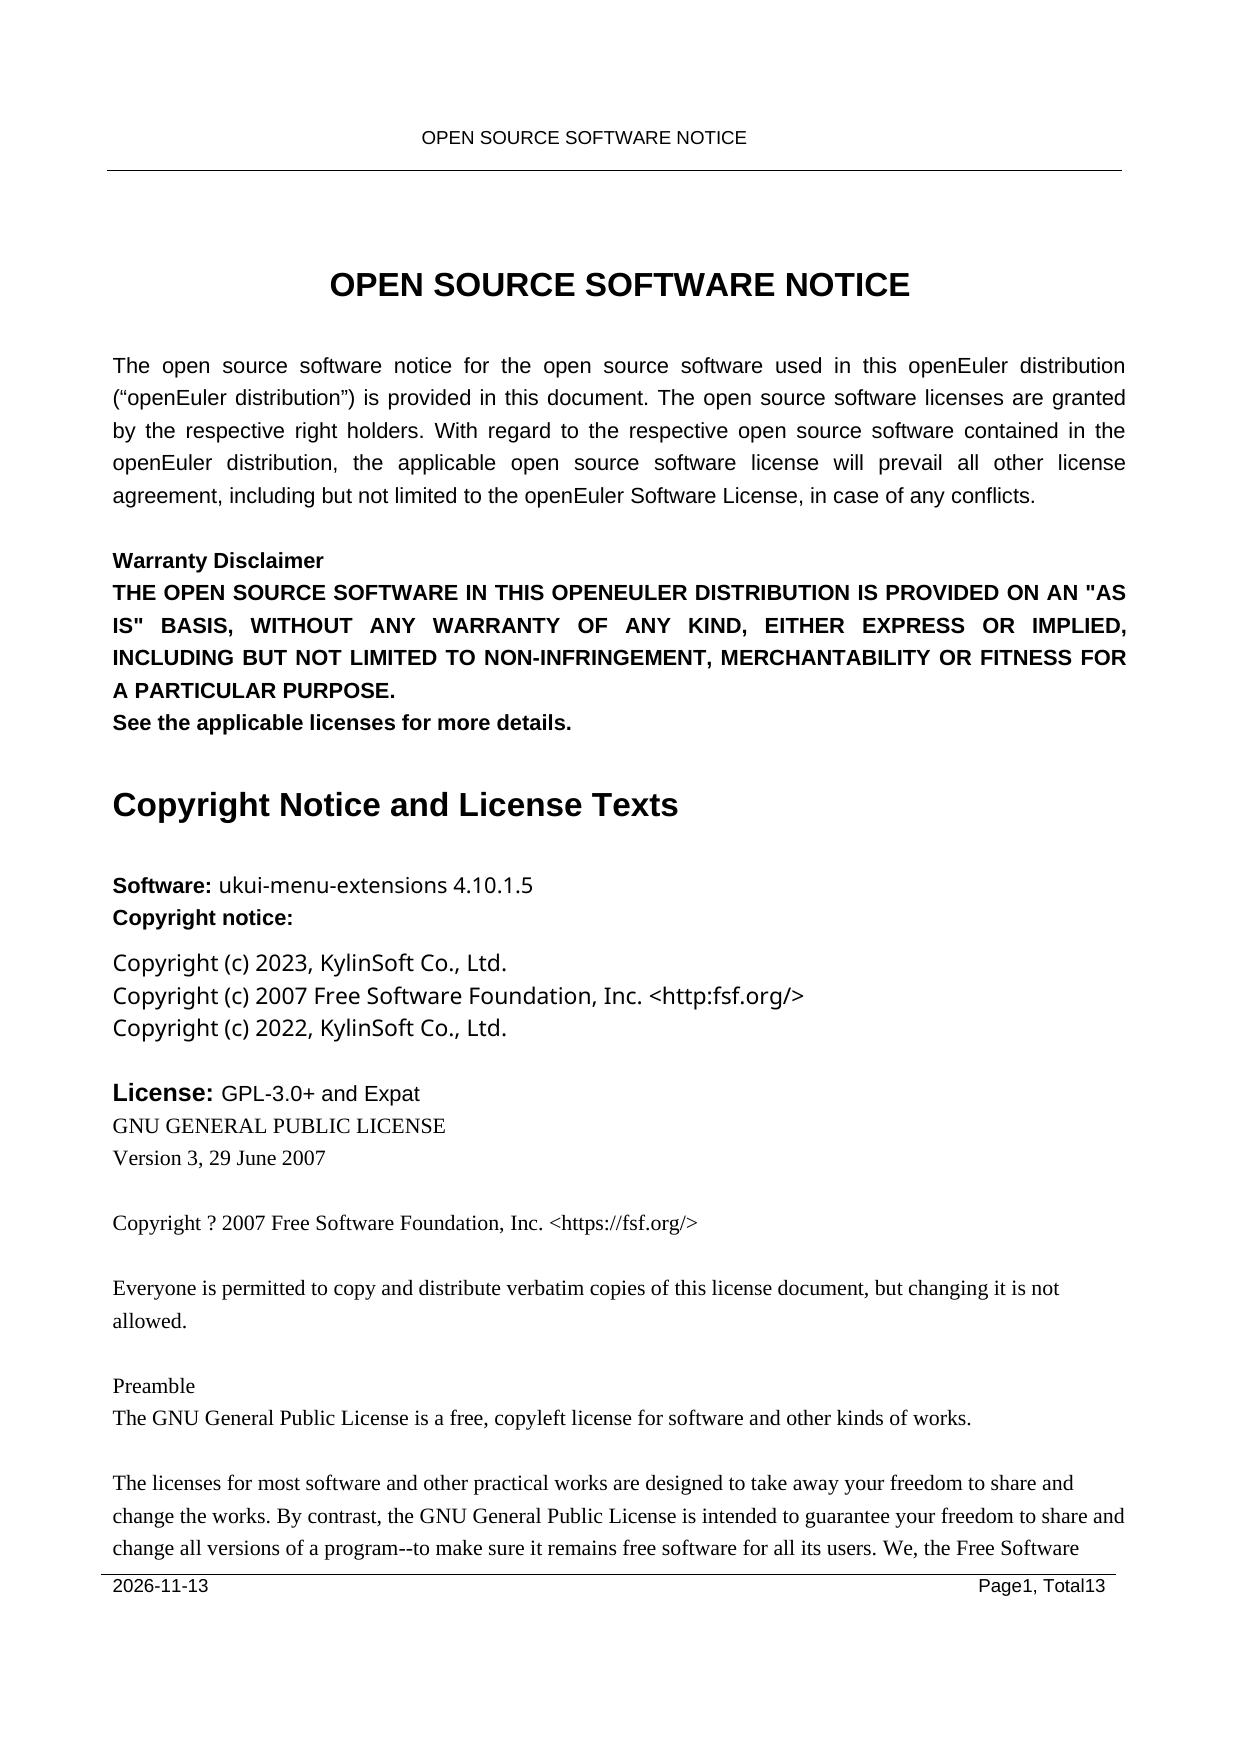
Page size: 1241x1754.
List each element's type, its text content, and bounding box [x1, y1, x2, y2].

text THE OPEN SOURCE SOFTWARE IN THIS OPENEULER DISTRIBUTION IS PROVIDED ON AN "AS IS" BASIS, WITHOUT ANY WARRANTY OF ANY KIND, EITHER EXPRESS OR IMPLIED, INCLUDING BUT NOT LIMITED TO NON-INFRINGEMENT, MERCHANTABILITY OR FITNESS FOR A PARTICULAR PURPOSE. See the applicable licenses for more details. [112, 576, 1128, 739]
title Software: ukui-menu-extensions 4.10.1.5 [112, 869, 1128, 901]
text OPEN SOURCE SOFTWARE NOTICE [112, 251, 1128, 316]
text Warranty Disclaimer [112, 544, 1128, 576]
text Copyright notice: [112, 901, 1128, 934]
text Copyright Notice and License Texts [112, 771, 1128, 836]
text Copyright (c) 2023, KylinSoft Co., Ltd. Copyright (c) 2007 Free Software Foundation, Inc. <http:fsf.org/> Copyright (c) 2022, KylinSoft Co., Ltd. [112, 947, 1128, 1077]
text License: GPL-3.0+ and Expat [112, 1077, 1128, 1109]
text The open source software notice for the open source software used in this openEuler distribution (“openEuler distribution”) is provided in this document. The open source software licenses are granted by the respective right holders. With regard to the respective open source software contained in the openEuler distribution, the applicable open source software license will prevail all other license agreement, including but not limited to the openEuler Software License, in case of any conflicts. [112, 349, 1128, 511]
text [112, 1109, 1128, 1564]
